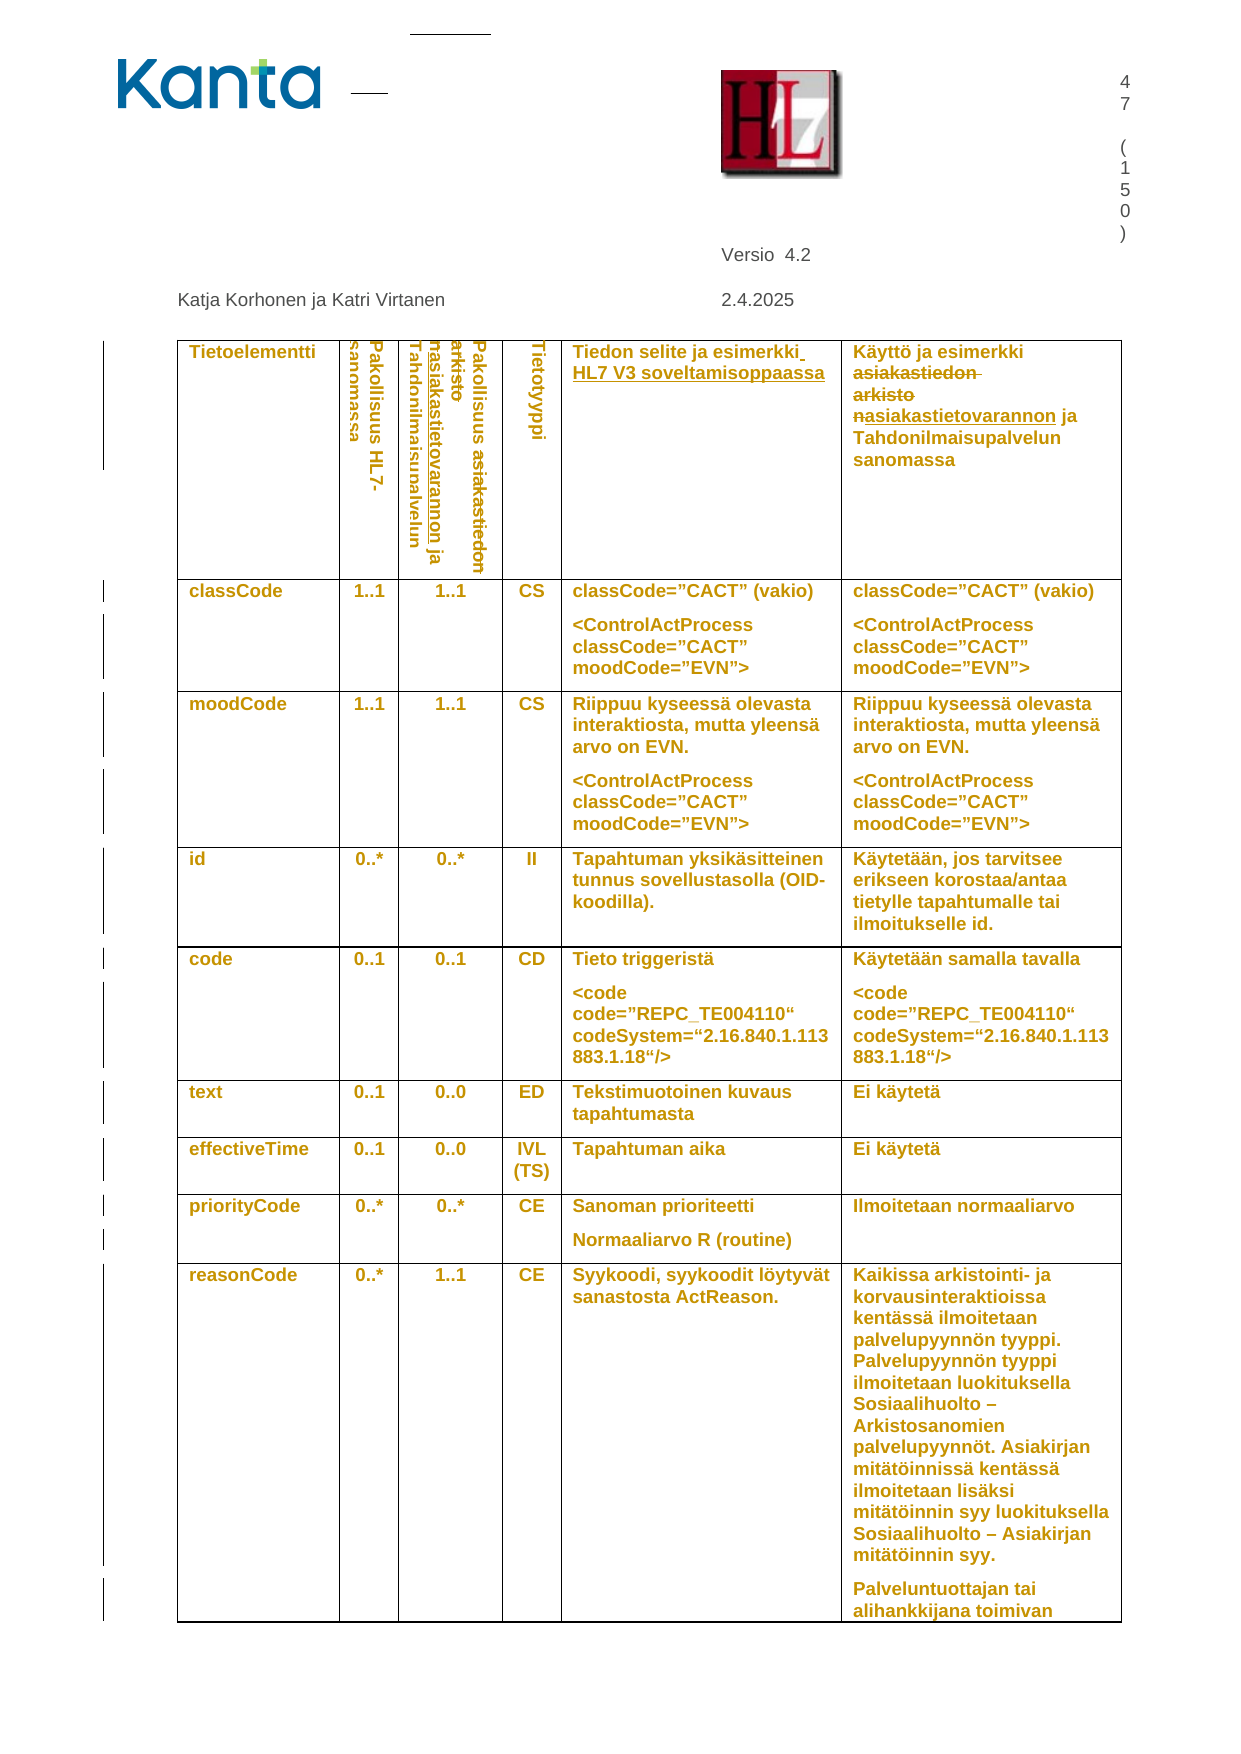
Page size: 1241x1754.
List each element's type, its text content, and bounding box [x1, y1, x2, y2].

table_cell 1..1 [340, 692, 398, 847]
table_cell ED [503, 1081, 561, 1137]
table_cell classCode=”CACT” (vakio) <ControlActProcess classCode=”CACT” moodCode=”EVN”> [842, 580, 1121, 691]
table_cell 0..* [399, 1195, 502, 1263]
table_cell 1..1 [399, 1264, 502, 1621]
table_cell 0..0 [399, 1138, 502, 1194]
table_cell CS [503, 692, 561, 847]
table_cell 0..1 [399, 948, 502, 1080]
table_cell 0..* [340, 1264, 398, 1621]
table_cell Kaikissa arkistointi- ja korvausinteraktioissa kentässä ilmoitetaan palvelupyynnön tyyppi. Palvelupyynnön tyyppi ilmoitetaan luokituksella Sosiaalihuolto – Arkistosanomien palvelupyynnöt. Asiakirjan mitätöinnissä kentässä ilmoitetaan lisäksi mitätöinnin syy luokituksella Sosiaalihuolto – Asiakirjan mitätöinnin syy. Palveluntuottajan tai alihankkijana toimivan palveluntuottajan perusmuotoiseen tai laajaan rekisterinkäyttöoikeuteen perustuvissa arkistointi- ja korvausinteraktioissa sekä 2. käyttöönottovaiheen sertifioidusta tietojärjestelmästä tai liittymisvelvoitteen täyttävästä tietojärjestelmästä lähetettävästä arkistosanomassa kentässä ilmoitetaan lisäksi arkiston käyttötilanne luokituksella Sosiaalihuolto – Asiakastiedon arkiston käyttötilanne. Yksityisen sosiaalihuollon organisaation arkistointi- ja korvausinteraktioissa kentässä ilmoitetaan organisaation käyttämä liittymismalli. Liittymismalli ilmoitetaan luokituksella Kanta-palvelut – Yksityisten toimijoiden liittymismallit. Jos Tahdonilmaisupalvelun asiakirjoja käsitellään puolesta-asioijan pyynnöstä, kentässä ilmoitetaan puolesta-asioijan rooli. Rooli ilmoitetaan luokituksella Ajanvaraus –Yhteyshenkilön tyyppi. Jos kentässä ilmoitetaan palvelupyynnön tyypin lisäksi muita arkistosanomaa täsmentäviä tietoja, on kentästä tarvittava määrä esiintymiä. [842, 1264, 1121, 1621]
table_cell Ilmoitetaan normaaliarvo [842, 1195, 1121, 1263]
table_header Tietotyyppi [503, 341, 561, 579]
table_cell Tapahtuman yksikäsitteinen tunnus sovellustasolla (OID-koodilla). [562, 848, 841, 946]
table_cell priorityCode [178, 1195, 339, 1263]
table_cell reasonCode [178, 1264, 339, 1621]
table_cell 1..1 [340, 580, 398, 691]
table_cell classCode=”CACT” (vakio) <ControlActProcess classCode=”CACT” moodCode=”EVN”> [562, 580, 841, 691]
table_header Pakollisuus ja Tahdonilmaisupalvelun sanomassa [399, 341, 502, 579]
table_cell 1..1 [399, 580, 502, 691]
table_cell IVL (TS) [503, 1138, 561, 1194]
picture [118, 59, 321, 109]
table_cell CS [503, 580, 561, 691]
table_header Tietoelementti [178, 341, 339, 579]
table_header Käyttö ja esimerkki ja Tahdonilmaisupalvelun sanomassa [842, 341, 1121, 579]
table_cell CD [503, 948, 561, 1080]
table_cell 0..1 [340, 1081, 398, 1137]
table_cell Tapahtuman aika [562, 1138, 841, 1194]
table_cell effectiveTime [178, 1138, 339, 1194]
table_cell Tekstimuotoinen kuvaus tapahtumasta [562, 1081, 841, 1137]
table_cell Riippuu kyseessä olevasta interaktiosta, mutta yleensä arvo on EVN. <ControlActProcess classCode=”CACT” moodCode=”EVN”> [842, 692, 1121, 847]
table_cell classCode [178, 580, 339, 691]
table_cell 0..1 [340, 948, 398, 1080]
table_cell 0..0 [399, 1081, 502, 1137]
picture [721, 70, 844, 179]
table_cell CE [503, 1195, 561, 1263]
table_cell Ei käytetä [842, 1081, 1121, 1137]
table_header Pakollisuus HL7-sanomassa [340, 341, 398, 579]
table_cell 0..* [340, 1195, 398, 1263]
table_cell text [178, 1081, 339, 1137]
table_header Tiedon selite ja esimerkki [562, 341, 841, 579]
table_cell II [503, 848, 561, 946]
table_cell 0..* [340, 848, 398, 946]
table_cell Syykoodi, syykoodit löytyvät sanastosta ActReason. [562, 1264, 841, 1621]
table_cell 1..1 [399, 692, 502, 847]
table_cell moodCode [178, 692, 339, 847]
table_cell Tieto triggeristä <code code=”REPC_TE004110“ codeSystem=“2.16.840.1.113883.1.18“/> [562, 948, 841, 1080]
table_cell 0..* [399, 848, 502, 946]
table_cell Riippuu kyseessä olevasta interaktiosta, mutta yleensä arvo on EVN. <ControlActProcess classCode=”CACT” moodCode=”EVN”> [562, 692, 841, 847]
table_cell Käytetään, jos tarvitsee erikseen korostaa/antaa tietylle tapahtumalle tai ilmoitukselle id. [842, 848, 1121, 946]
table_cell Sanoman prioriteetti Normaaliarvo R (routine) [562, 1195, 841, 1263]
table_cell Käytetään samalla tavalla <code code=”REPC_TE004110“ codeSystem=“2.16.840.1.113883.1.18“/> [842, 948, 1121, 1080]
table_cell Ei käytetä [842, 1138, 1121, 1194]
table_cell code [178, 948, 339, 1080]
table_cell 0..1 [340, 1138, 398, 1194]
table_cell id [178, 848, 339, 946]
table_cell CE [503, 1264, 561, 1621]
